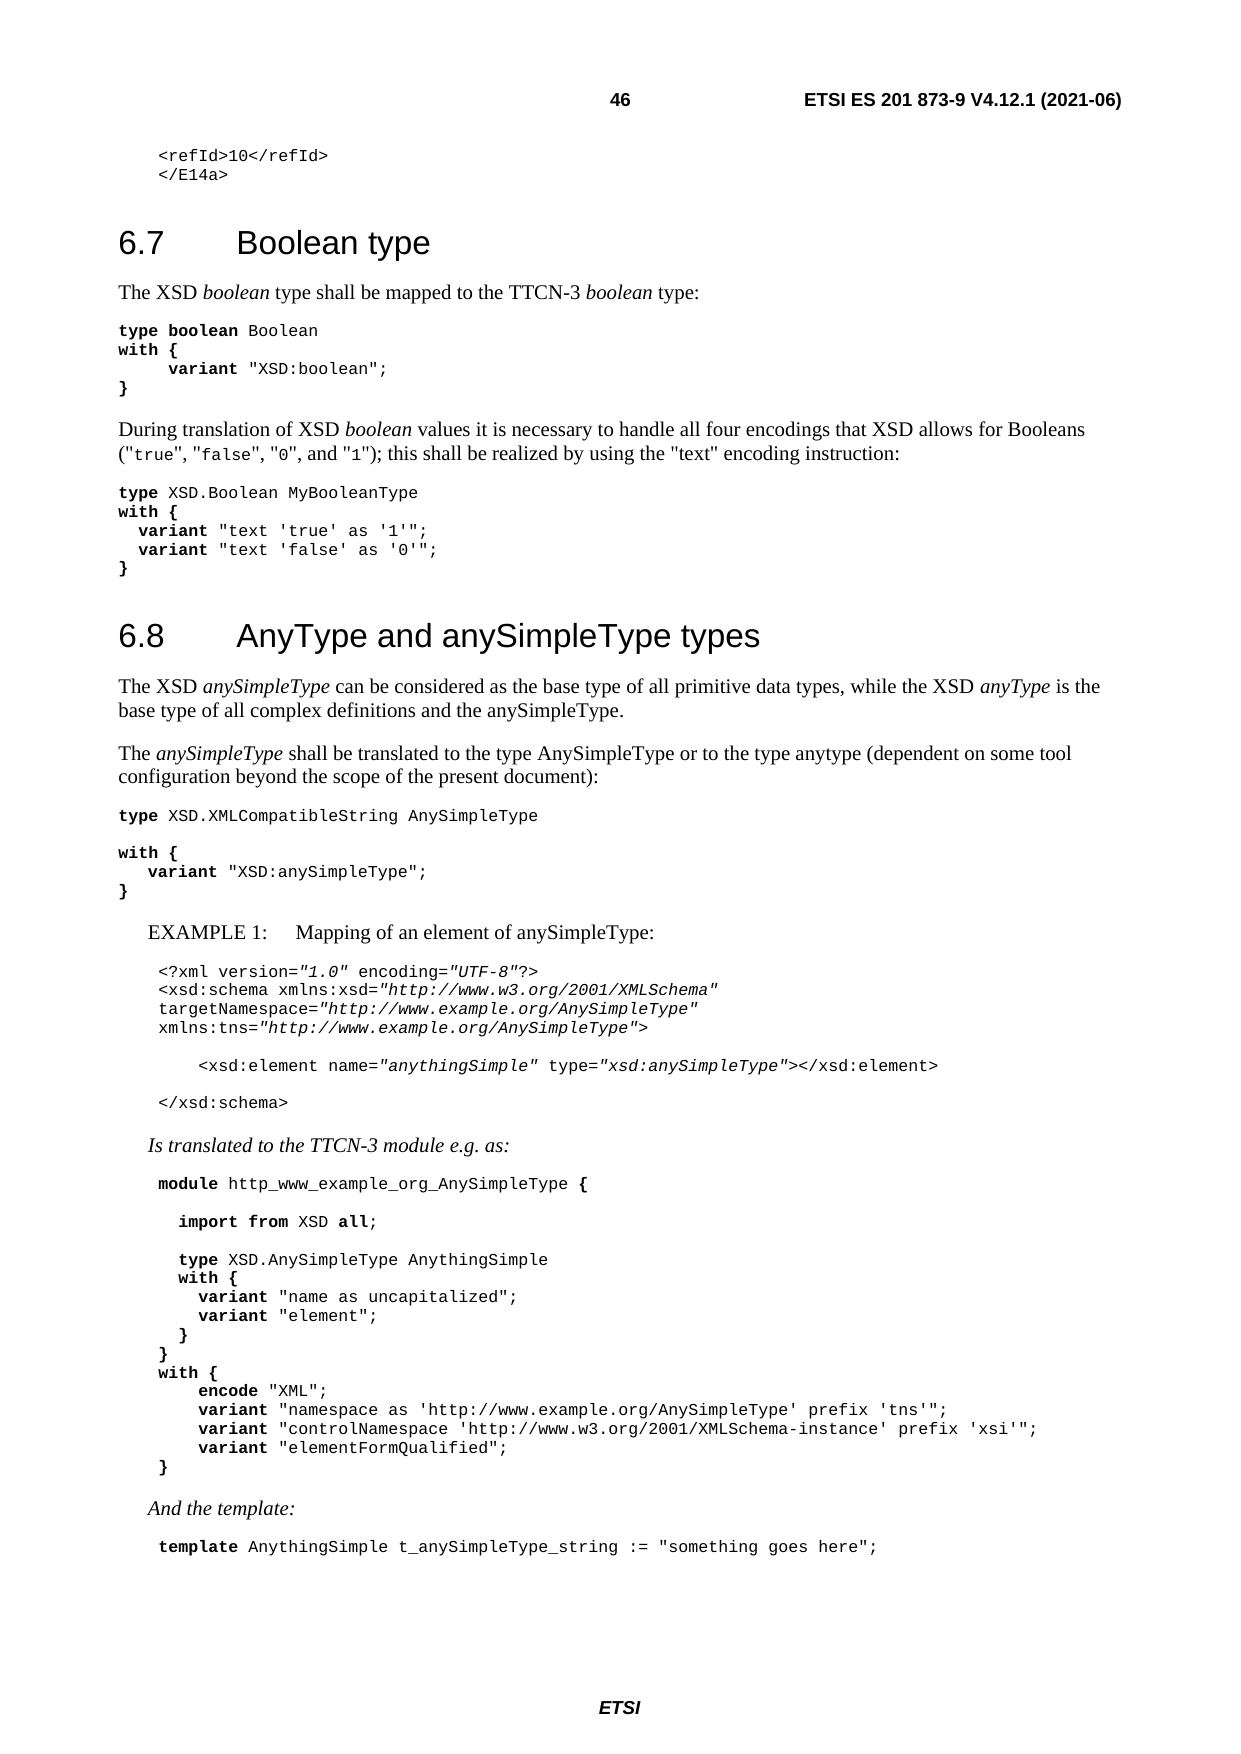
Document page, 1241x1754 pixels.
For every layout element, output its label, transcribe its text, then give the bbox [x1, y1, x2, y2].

text } [118, 379, 1122, 398]
text with { [118, 503, 1122, 522]
text type XSD.AnySimpleType AnythingSimple [118, 1251, 1122, 1270]
text type boolean Boolean [118, 323, 1122, 342]
text with { variant "XSD:anySimpleType"; } [118, 845, 1122, 901]
text variant "XSD:boolean"; [118, 361, 1122, 379]
text <?xml version="1.0" encoding="UTF-8"?> [118, 963, 1122, 982]
text </xsd:schema> [118, 1095, 1122, 1114]
text variant "namespace as 'http://www.example.org/AnySimpleType' prefix 'tns'"; [118, 1402, 1122, 1421]
text During translation of XSD boolean values it is necessary to handle all four encodings that XSD allows for Booleans ("true", "false", "0", and "1"); this shall be realized by using the "text" encoding instruction: [118, 417, 1122, 466]
text encode "XML"; [118, 1383, 1122, 1402]
text variant "text 'true' as '1'"; variant "text 'false' as '0'"; [118, 522, 1122, 560]
text import from XSD all; [118, 1213, 1122, 1232]
text The XSD boolean type shall be mapped to the TTCN-3 boolean type: [118, 280, 1122, 304]
text variant "element"; [118, 1308, 1122, 1326]
text variant "name as uncapitalized"; [118, 1289, 1122, 1308]
text } [118, 1345, 1122, 1364]
text type XSD.Boolean MyBooleanType [118, 484, 1122, 503]
text The anySimpleType shall be translated to the type AnySimpleType or to the type anytype (dependent on some tool configuration beyond the scope of the present document): [118, 740, 1122, 788]
text with { [118, 1364, 1122, 1383]
subtitle 6.8 AnyType and anySimpleType types [118, 616, 1122, 655]
text type XSD.XMLCompatibleString AnySimpleType [118, 807, 1122, 826]
text } [118, 1326, 1122, 1345]
text } [118, 1458, 1122, 1477]
text EXAMPLE 1: Mapping of an element of anySimpleType: [148, 920, 1122, 944]
text Is translated to the TTCN-3 module e.g. as: [118, 1133, 1122, 1157]
text with { [118, 1270, 1122, 1289]
text <xsd:element name="anythingSimple" type="xsd:anySimpleType"></xsd:element> [118, 1057, 1122, 1076]
text module http_www_example_org_AnySimpleType { [118, 1176, 1122, 1194]
text variant "controlNamespace 'http://www.w3.org/2001/XMLSchema-instance' prefix 'xsi'"; [118, 1421, 1122, 1439]
text <xsd:schema xmlns:xsd="http://www.w3.org/2001/XMLSchema" targetNamespace="http://www.example.org/AnySimpleType" xmlns:tns="http://www.example.org/AnySimpleType"> [118, 982, 1122, 1038]
text variant "elementFormQualified"; [118, 1439, 1122, 1458]
subtitle 6.7 Boolean type [118, 223, 1122, 261]
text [118, 148, 1122, 185]
text with { [118, 342, 1122, 361]
text And the template: [118, 1496, 1122, 1520]
text The XSD anySimpleType can be considered as the base type of all primitive data types, while the XSD anyType is the base type of all complex definitions and the anySimpleType. [118, 673, 1122, 722]
text template AnythingSimple t_anySimpleType_string := "something goes here"; [118, 1539, 1122, 1558]
text } [118, 560, 1122, 579]
